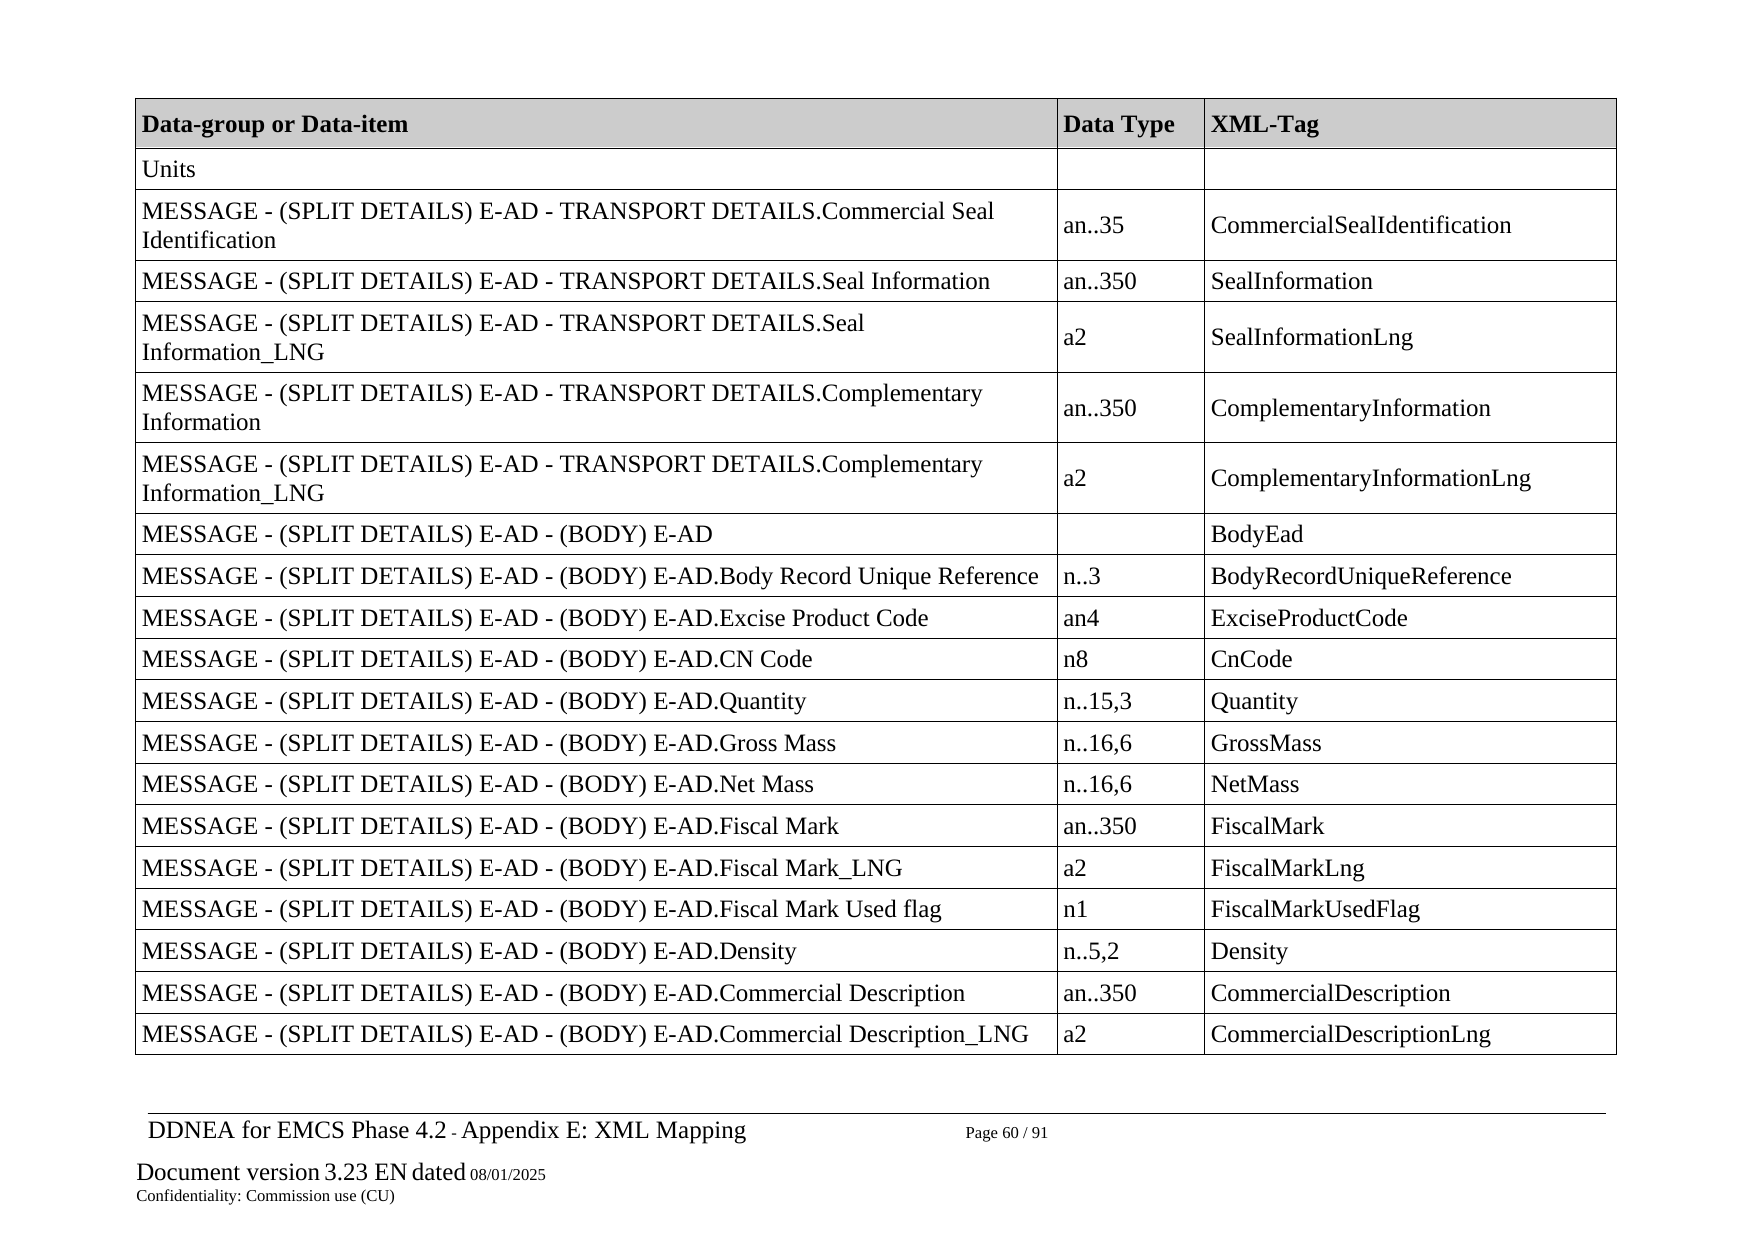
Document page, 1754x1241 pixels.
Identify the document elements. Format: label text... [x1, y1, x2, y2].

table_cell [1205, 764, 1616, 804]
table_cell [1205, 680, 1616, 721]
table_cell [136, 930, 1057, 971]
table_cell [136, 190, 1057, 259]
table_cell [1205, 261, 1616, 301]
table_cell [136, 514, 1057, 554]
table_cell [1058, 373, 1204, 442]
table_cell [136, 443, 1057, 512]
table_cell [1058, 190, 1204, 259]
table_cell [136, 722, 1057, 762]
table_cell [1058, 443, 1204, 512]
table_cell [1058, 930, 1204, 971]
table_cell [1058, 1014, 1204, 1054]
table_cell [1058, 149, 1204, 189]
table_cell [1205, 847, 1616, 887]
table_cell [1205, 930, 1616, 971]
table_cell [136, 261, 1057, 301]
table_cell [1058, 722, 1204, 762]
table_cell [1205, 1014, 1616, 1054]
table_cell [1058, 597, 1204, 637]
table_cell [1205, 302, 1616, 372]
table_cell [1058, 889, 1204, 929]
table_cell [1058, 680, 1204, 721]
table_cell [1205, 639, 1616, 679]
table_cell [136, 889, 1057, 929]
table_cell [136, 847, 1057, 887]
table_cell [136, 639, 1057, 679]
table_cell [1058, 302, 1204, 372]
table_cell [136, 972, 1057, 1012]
table_header Data Type [1058, 99, 1204, 147]
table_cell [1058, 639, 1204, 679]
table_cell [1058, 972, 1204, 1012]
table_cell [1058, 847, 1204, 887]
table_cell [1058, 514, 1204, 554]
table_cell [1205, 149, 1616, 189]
table_header XML-Tag [1205, 99, 1616, 147]
table_header Data-group or Data-item [136, 99, 1057, 147]
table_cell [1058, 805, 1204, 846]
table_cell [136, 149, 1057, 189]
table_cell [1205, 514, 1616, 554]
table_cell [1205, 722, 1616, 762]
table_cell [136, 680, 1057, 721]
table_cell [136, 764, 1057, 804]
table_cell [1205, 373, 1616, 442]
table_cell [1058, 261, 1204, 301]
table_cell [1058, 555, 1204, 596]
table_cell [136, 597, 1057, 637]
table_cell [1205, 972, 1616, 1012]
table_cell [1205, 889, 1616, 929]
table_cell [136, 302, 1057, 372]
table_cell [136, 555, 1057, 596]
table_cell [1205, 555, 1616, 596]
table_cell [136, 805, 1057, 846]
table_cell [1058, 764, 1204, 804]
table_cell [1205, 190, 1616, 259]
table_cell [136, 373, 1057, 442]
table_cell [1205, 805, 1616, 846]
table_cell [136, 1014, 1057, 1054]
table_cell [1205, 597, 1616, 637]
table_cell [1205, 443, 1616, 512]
